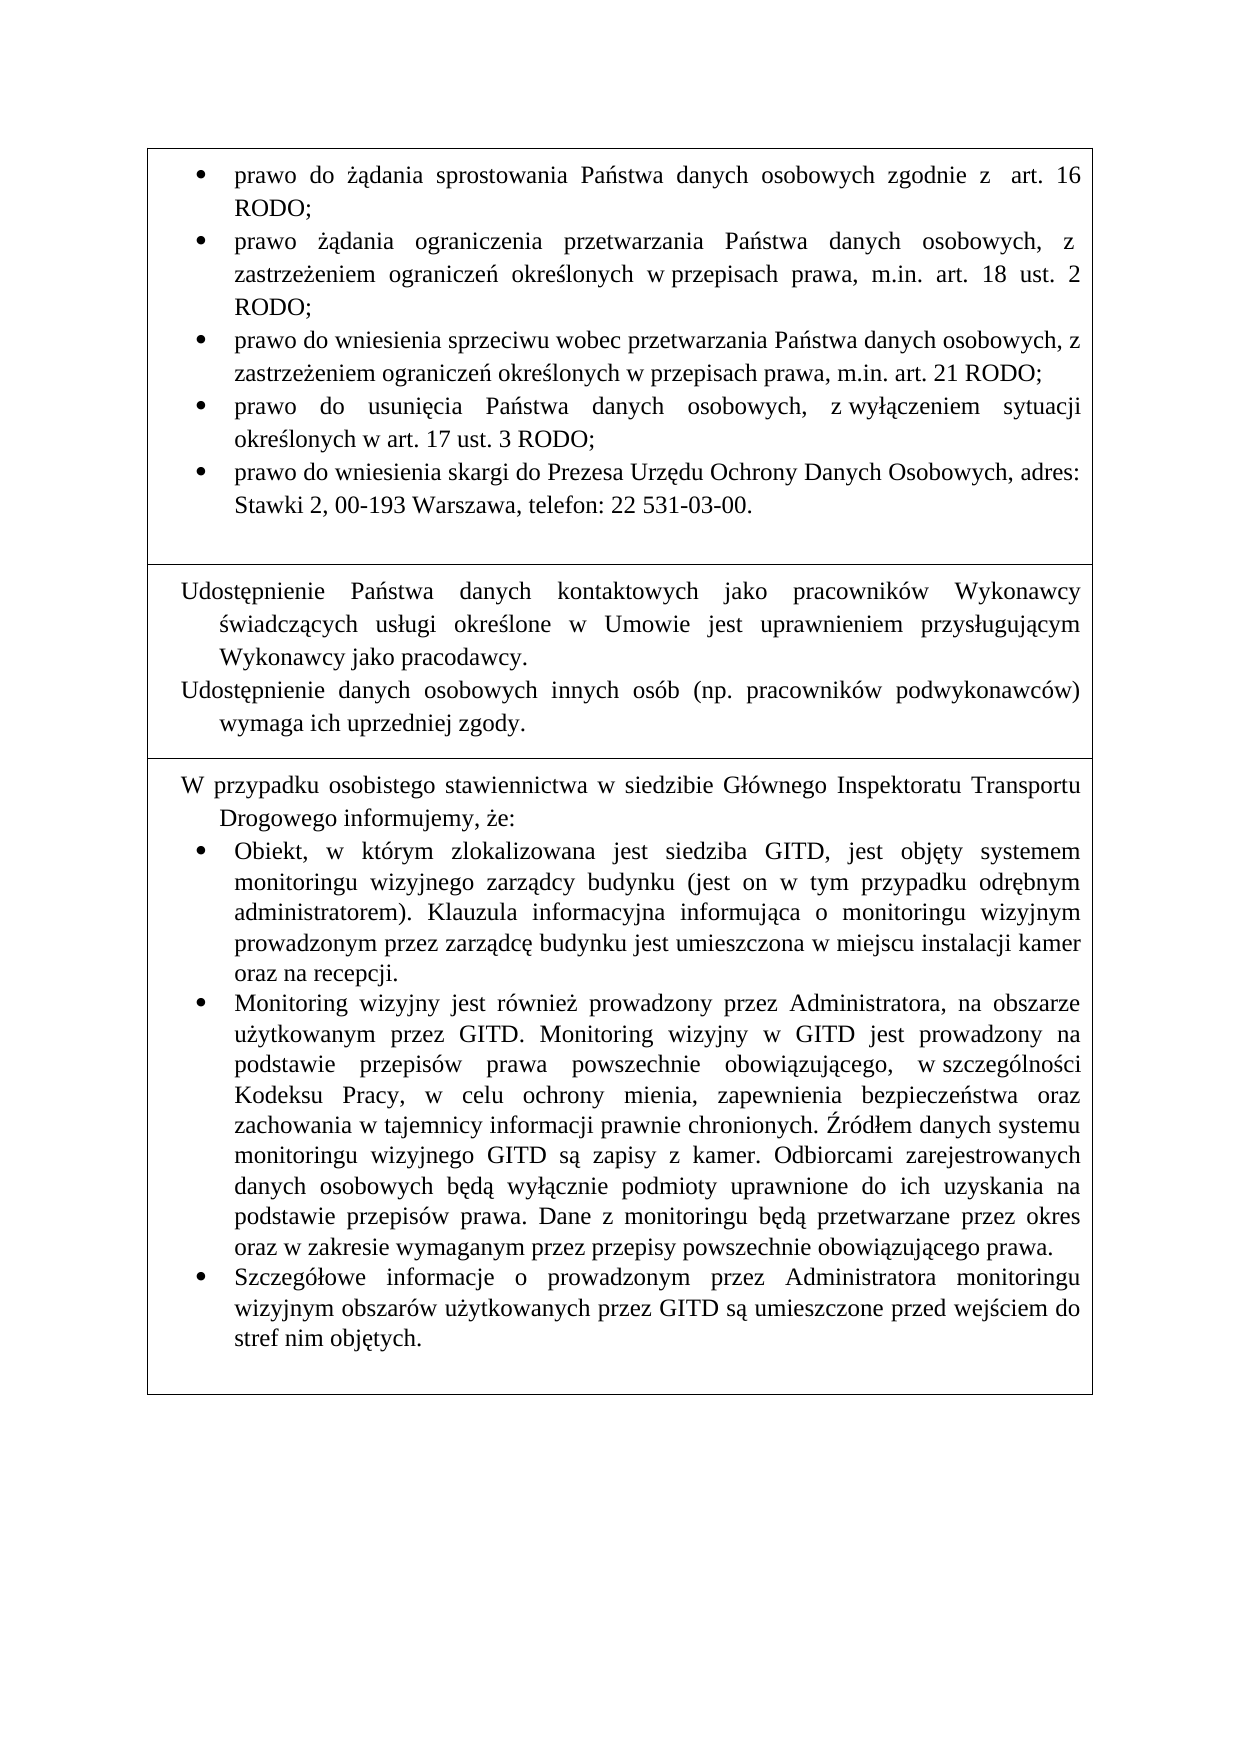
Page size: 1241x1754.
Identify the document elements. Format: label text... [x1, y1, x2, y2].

table_cell Udostępnienie Państwa danych kontaktowych jako pracowników Wykonawcy świadczących usługi określone w Umowie jest uprawnieniem przysługującym Wykonawcy jako pracodawcy. Udostępnienie danych osobowych innych osób (np. pracowników podwykonawców) wymaga ich uprzedniej zgody. [148, 565, 1092, 758]
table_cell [148, 149, 1092, 564]
table_cell W przypadku osobistego stawiennictwa w siedzibie Głównego Inspektoratu Transportu Drogowego informujemy, że: Obiekt, w którym zlokalizowana jest siedziba GITD, jest objęty systemem monitoringu wizyjnego zarządcy budynku (jest on w tym przypadku odrębnym administratorem). Klauzula informacyjna informująca o monitoringu wizyjnym prowadzonym przez zarządcę budynku jest umieszczona w miejscu instalacji kamer oraz na recepcji. Monitoring wizyjny jest również prowadzony przez Administratora, na obszarze użytkowanym przez GITD. Monitoring wizyjny w GITD jest prowadzony na podstawie przepisów prawa powszechnie obowiązującego, w szczególności Kodeksu Pracy, w celu ochrony mienia, zapewnienia bezpieczeństwa oraz zachowania w tajemnicy informacji prawnie chronionych. Źródłem danych systemu monitoringu wizyjnego GITD są zapisy z kamer. Odbiorcami zarejestrowanych danych osobowych będą wyłącznie podmioty uprawnione do ich uzyskania na podstawie przepisów prawa. Dane z monitoringu będą przetwarzane przez okres oraz w zakresie wymaganym przez przepisy powszechnie obowiązującego prawa. Szczegółowe informacje o prowadzonym przez Administratora monitoringu wizyjnym obszarów użytkowanych przez GITD są umieszczone przed wejściem do stref nim objętych. [148, 759, 1092, 1394]
